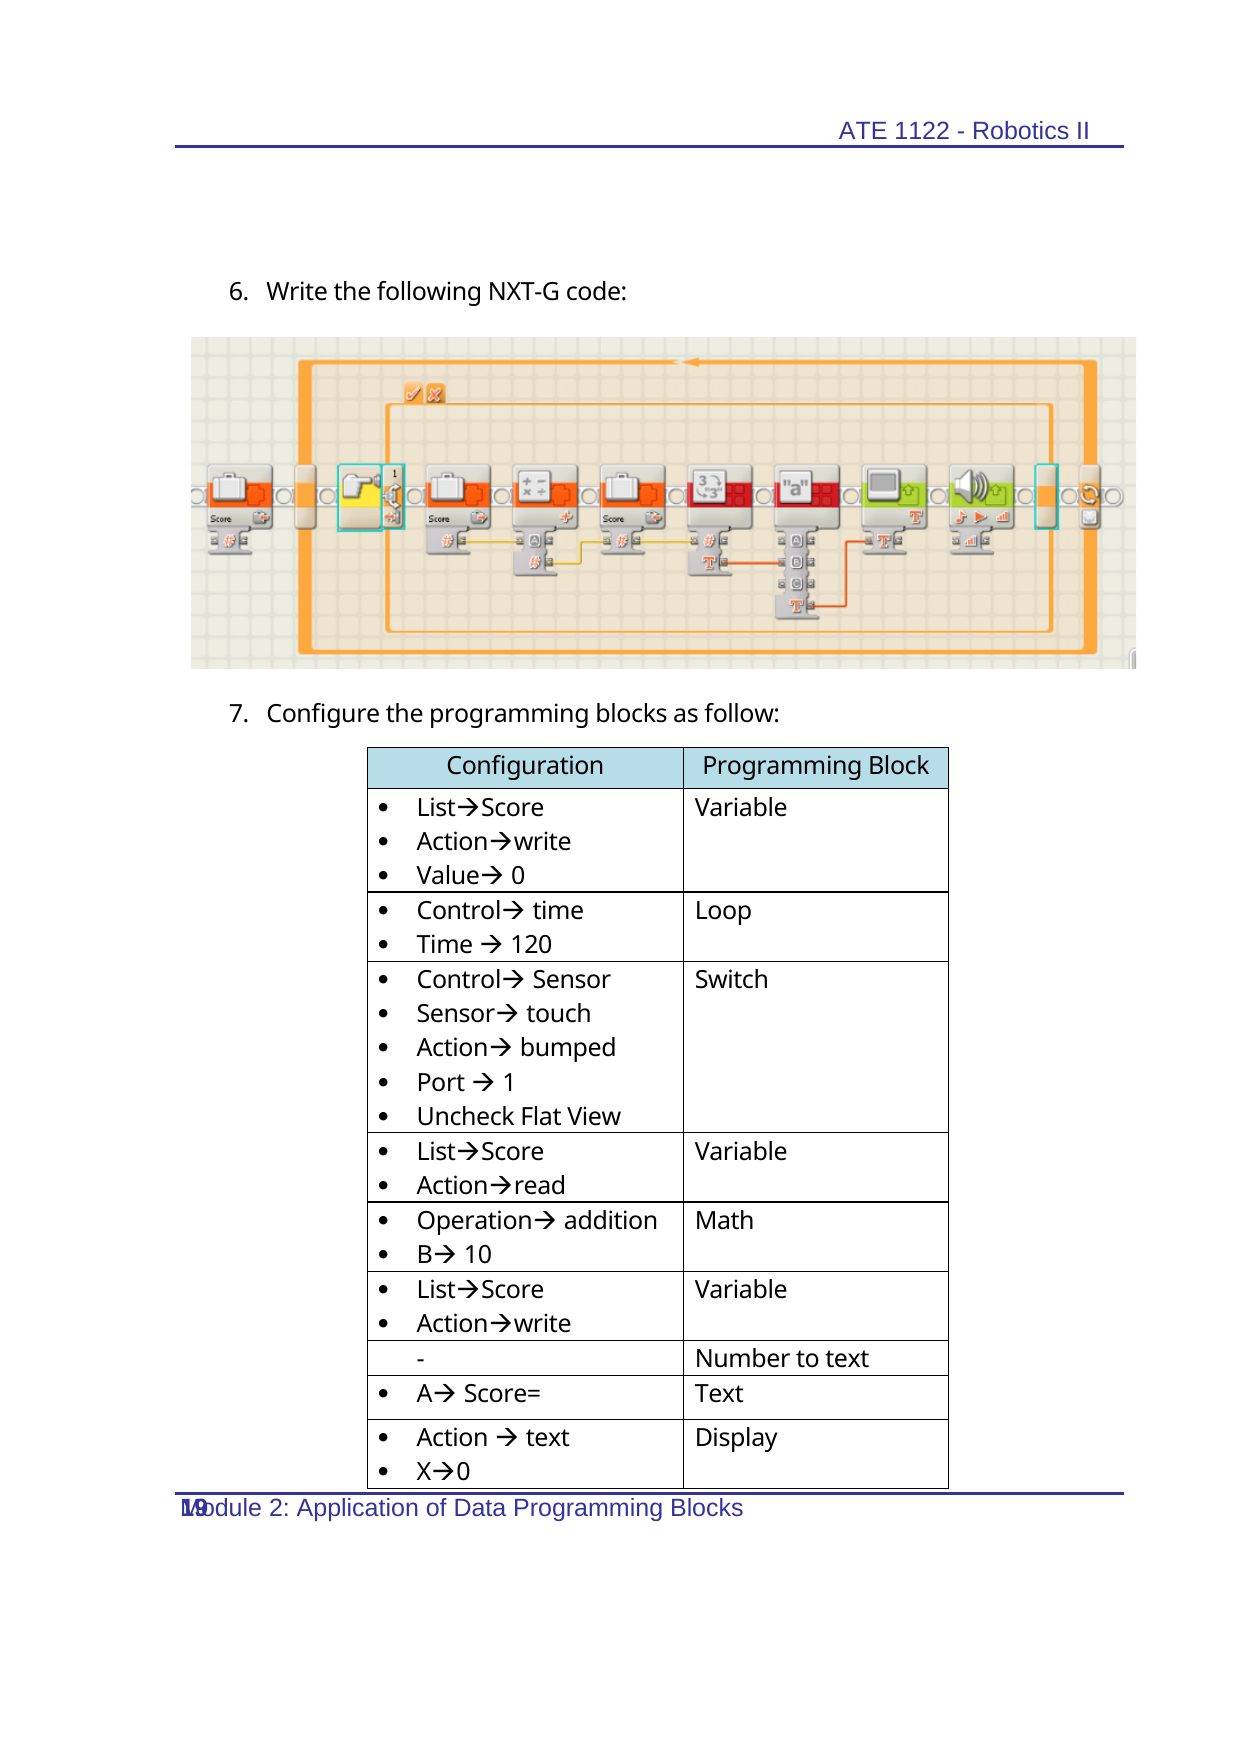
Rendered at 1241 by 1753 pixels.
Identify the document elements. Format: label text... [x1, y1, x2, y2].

picture [191, 337, 1137, 669]
